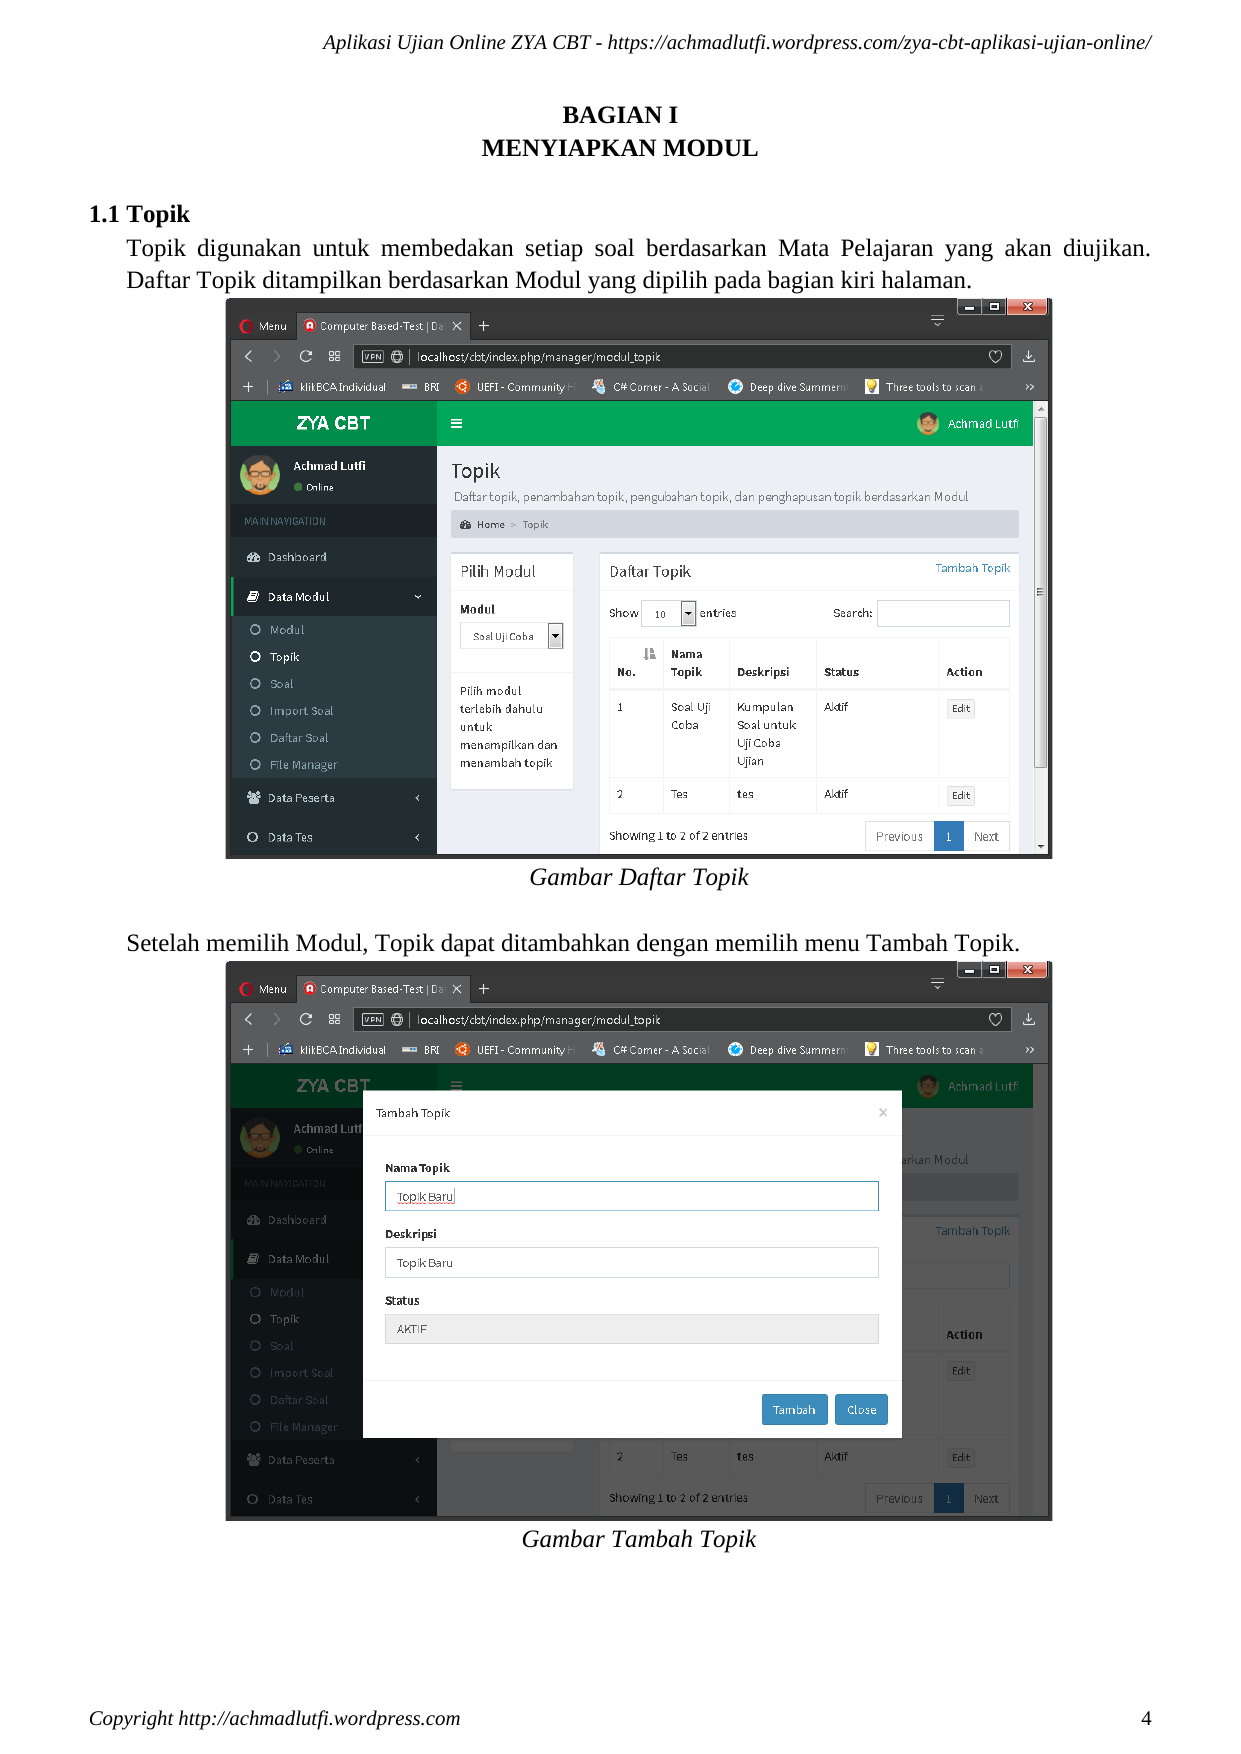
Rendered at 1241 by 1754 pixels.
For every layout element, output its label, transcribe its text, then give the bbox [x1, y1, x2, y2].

list Topik digunakan untuk membedakan setiap soal berdasarkan Mata Pelajaran yang akan diujikan. Daftar Topik ditampilkan berdasarkan Modul yang dipilih pada bagian kiri halaman. [126, 233, 1152, 294]
picture [225, 961, 1053, 1521]
list Gambar Daftar Topik [126, 862, 1152, 891]
list Setelah memilih Modul, Topik dapat ditambahkan dengan memilih menu Tambah Topik. [126, 928, 1152, 957]
text BAGIAN I [89, 101, 1152, 129]
list Topik [89, 199, 1152, 228]
text MENYIAPKAN MODUL [89, 133, 1152, 162]
list Gambar Tambah Topik [126, 1524, 1152, 1553]
picture [225, 298, 1053, 859]
